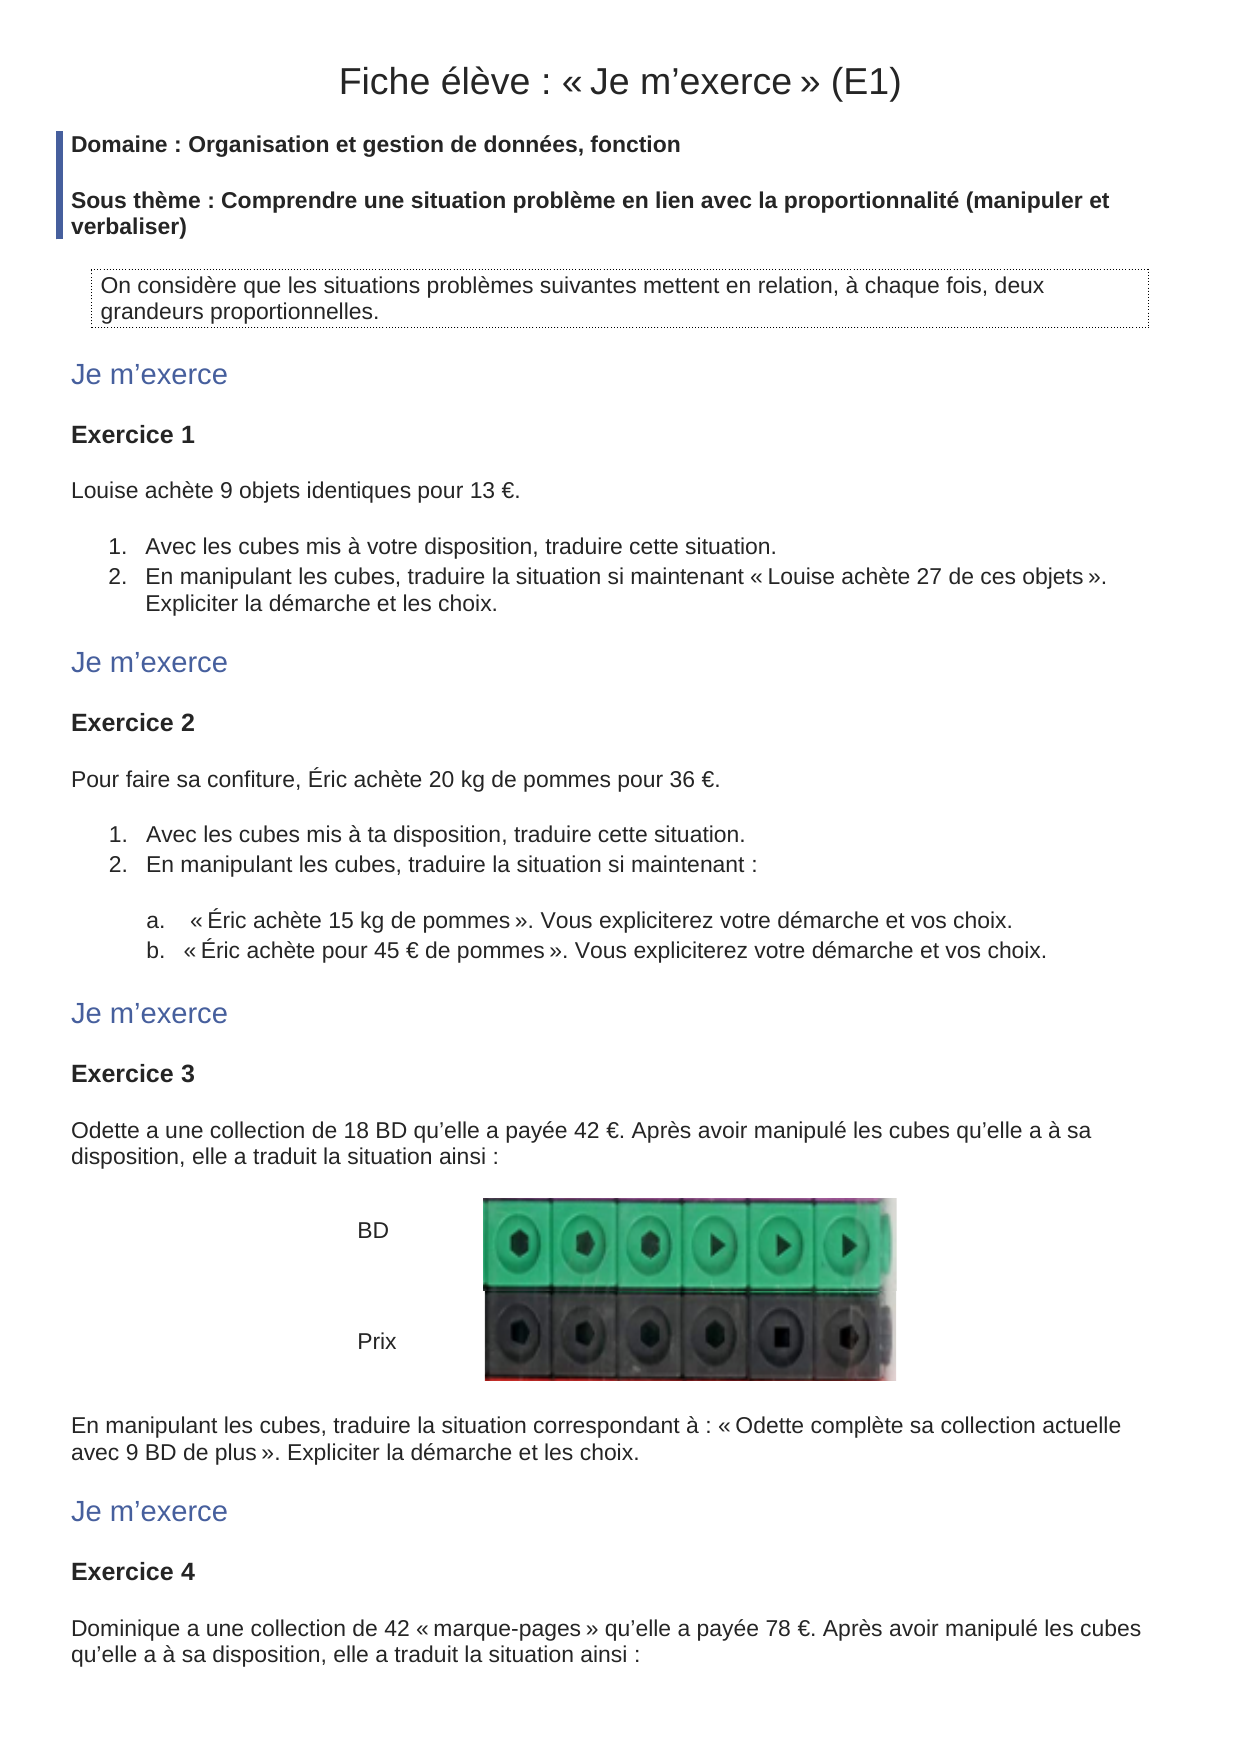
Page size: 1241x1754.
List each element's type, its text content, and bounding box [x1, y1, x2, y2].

list Avec les cubes mis à ta disposition, traduire cette situation. [109, 821, 1169, 848]
subtitle Exercice 2 [71, 708, 1169, 737]
list En manipulant les cubes, traduire la situation si maintenant « Louise achète 27 de ces objets ». Expliciter la démarche et les choix. [108, 563, 1169, 616]
subtitle Je m’exerce [71, 645, 1169, 679]
list « Éric achète pour 45 € de pommes ». Vous expliciterez votre démarche et vos choix. [146, 937, 1169, 963]
list Avec les cubes mis à votre disposition, traduire cette situation. [108, 533, 1169, 559]
text Louise achète 9 objets identiques pour 13 €. [71, 477, 1169, 504]
text On considère que les situations problèmes suivantes mettent en relation, à chaque fois, deux grandeurs proportionnelles. [91, 269, 1149, 328]
subtitle Exercice 3 [71, 1059, 1169, 1088]
subtitle Je m’exerce [71, 996, 1169, 1030]
list En manipulant les cubes, traduire la situation si maintenant : [109, 851, 1169, 878]
subtitle Exercice 1 [71, 419, 1169, 448]
text Domaine : Organisation et gestion de données, fonction [63, 131, 1169, 158]
text Sous thème : Comprendre une situation problème en lien avec la proportionnalité (manipuler et verbaliser) [63, 187, 1169, 239]
subtitle Je m’exerce [71, 1494, 1169, 1528]
subtitle Je m’exerce [71, 357, 1169, 390]
text Pour faire sa confiture, Éric achète 20 kg de pommes pour 36 €. [71, 766, 1169, 792]
picture [483, 1198, 897, 1381]
text Fiche élève : « Je m’exerce » (E1) [71, 59, 1169, 102]
list « Éric achète 15 kg de pommes ». Vous expliciterez votre démarche et vos choix. [146, 907, 1169, 933]
text Dominique a une collection de 42 « marque-pages » qu’elle a payée 78 €. Après avoir manipulé les cubes qu’elle a à sa disposition, elle a traduit la situation ainsi : [71, 1615, 1169, 1668]
text En manipulant les cubes, traduire la situation correspondant à : « Odette complète sa collection actuelle avec 9 BD de plus ». Expliciter la démarche et les choix. [71, 1412, 1169, 1465]
subtitle Exercice 4 [71, 1557, 1169, 1586]
text Odette a une collection de 18 BD qu’elle a payée 42 €. Après avoir manipulé les cubes qu’elle a à sa disposition, elle a traduit la situation ainsi : [71, 1117, 1169, 1169]
